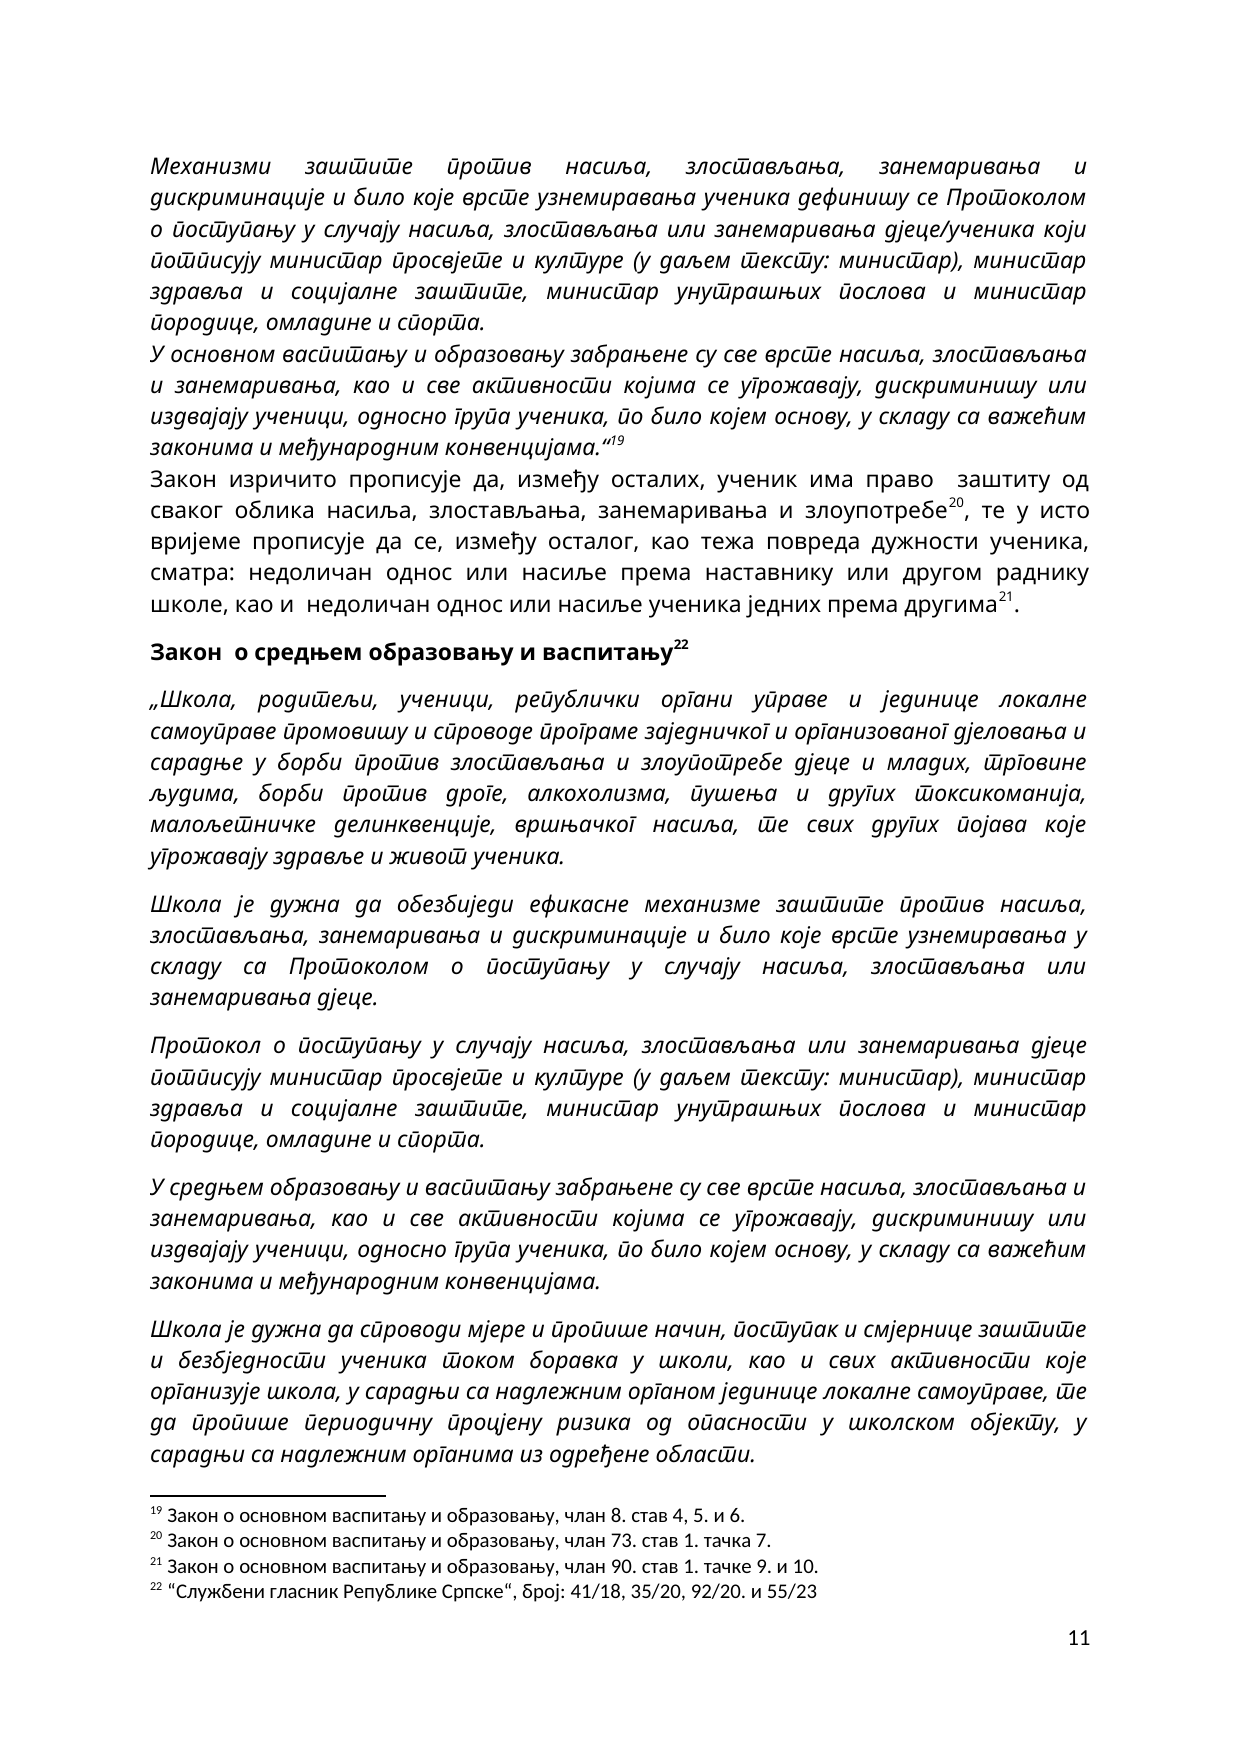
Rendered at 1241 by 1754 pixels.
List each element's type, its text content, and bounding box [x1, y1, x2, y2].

text Школа је дужна да спроводи мјере и пропише начин, поступак и смјернице заштите и безбједности ученика током боравка у школи, као и свих активности које организује школа, у сарадњи са надлежним органом јединице локалне самоуправе, те да пропише периодичну процјену ризика од опасности у школском објекту, у сарадњи са надлежним органима из одређене области. [150, 1312, 1090, 1469]
text Механизми заштите против насиља, злостављања, занемаривања и дискриминације и било које врсте узнемиравања ученика дефинишу се Протоколом о поступању у случају насиља, злостављања или занемаривања дјеце/ученика који потписују министар просвјете и културе (у даљем тексту: министар), министар здравља и социјалне заштите, министар унутрашњих послова и министар породице, омладине и спорта. [150, 150, 1090, 337]
text У средњем образовању и васпитању забрањене су све врсте насиља, злостављања и занемаривања, као и све активности којима се угрожавају, дискриминишу или издвајају ученици, односно група ученика, по било којем основу, у складу са важећим законима и међународним конвенцијама. [150, 1171, 1090, 1296]
text Школа је дужна да обезбиједи ефикасне механизме заштите против насиља, злостављања, занемаривања и дискриминације и било које врсте узнемиравања у складу са Протоколом о поступању у случају насиља, злостављања или занемаривања дјеце. [150, 887, 1090, 1012]
text „Школа, родитељи, ученици, републички органи управе и јединице локалне самоуправе промовишу и спроводе програме заједничког и организованог дјеловања и сарадње у борби против злостављања и злоупотребе дјеце и младих, трговине људима, борби против дроге, алкохолизма, пушења и других токсикоманија, малољетничке делинквенције, вршњачког насиља, те свих других појава које угрожавају здравље и живот ученика. [150, 683, 1090, 871]
text Протокол о поступању у случају насиља, злостављања или занемаривања дјеце потписују министар просвјете и културе (у даљем тексту: министар), министар здравља и социјалне заштите, министар унутрашњих послова и министар породице, омладине и спорта. [150, 1029, 1090, 1154]
text Закон о средњем образовању и васпитању [150, 635, 1090, 667]
text Закон изричито прописује да, између осталих, ученик има право заштиту од сваког облика насиља, злостављања, занемаривања и злоупотребе, те у исто вријеме прописује да се, између осталог, као тежа повреда дужности ученика, сматра: недоличан однос или насиље према наставнику или другом раднику школе, као и недоличан однос или насиље ученика једних према другима. [150, 462, 1090, 619]
text У основном васпитању и образовању забрањене су све врсте насиља, злостављања и занемаривања, као и све активности којима се угрожавају, дискриминишу или издвајају ученици, односно група ученика, по било којем основу, у складу са важећим законима и међународним конвенцијама.“ [150, 337, 1090, 462]
